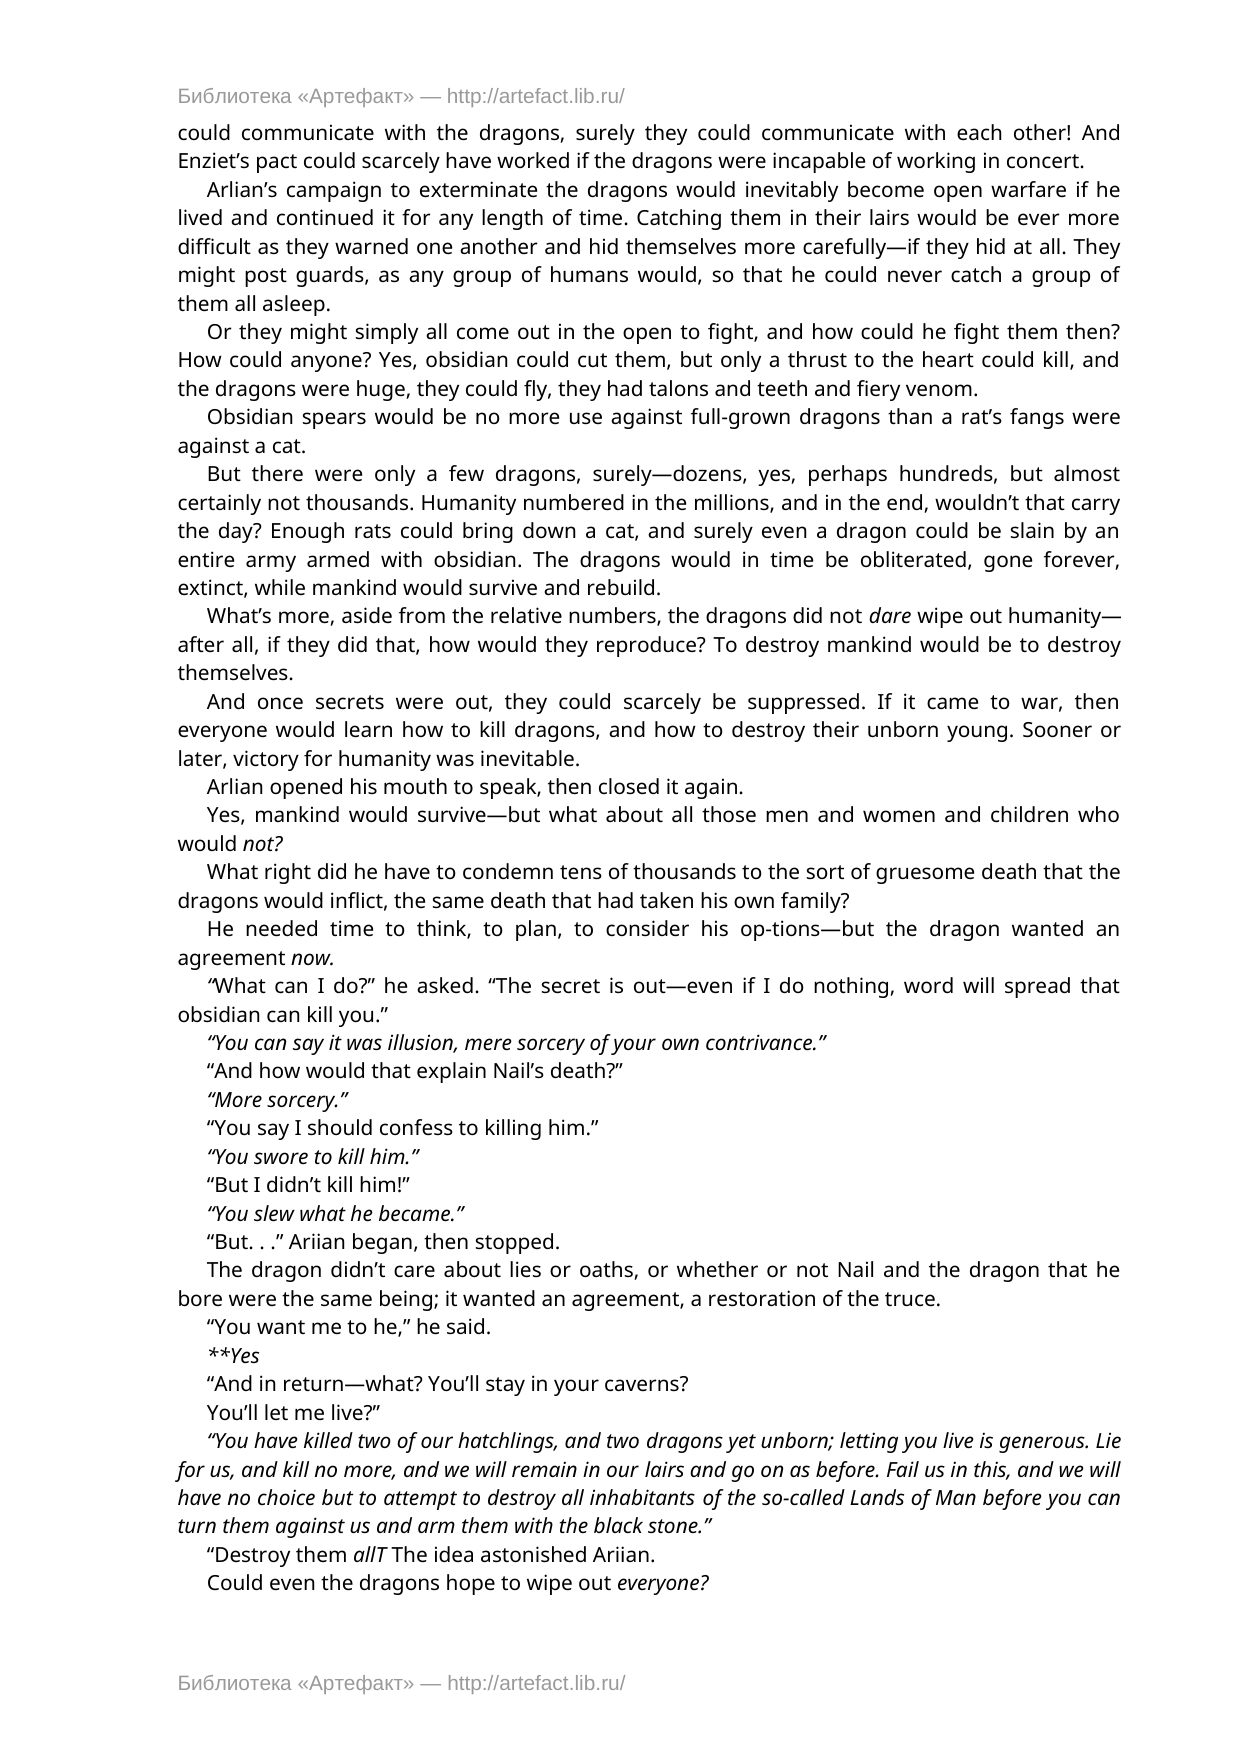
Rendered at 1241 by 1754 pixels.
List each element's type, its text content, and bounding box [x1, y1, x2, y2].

text “And in return—what? You’ll stay in your caverns? [177, 1369, 1122, 1398]
text Or they might simply all come out in the open to fight, and how could he fight them then? How could anyone? Yes, obsidian could cut them, but only a thrust to the heart could kill, and the dragons were huge, they could fly, they had talons and teeth and fiery venom. [177, 317, 1122, 402]
text And once secrets were out, they could scarcely be suppressed. If it came to war, then everyone would learn how to kill dragons, and how to destroy their unborn young. Sooner or later, victory for humanity was inevitable. [177, 687, 1122, 772]
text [177, 118, 1122, 175]
text Arlian’s campaign to exterminate the dragons would inevitably become open warfare if he lived and continued it for any length of time. Catching them in their lairs would be ever more difficult as they warned one another and hid themselves more carefully—if they hid at all. They might post guards, as any group of humans would, so that he could never catch a group of them all asleep. [177, 175, 1122, 317]
text “But I didn’t kill him!” [177, 1170, 1122, 1199]
text What’s more, aside from the relative numbers, the dragons did not dare wipe out humanity—after all, if they did that, how would they reproduce? To destroy mankind would be to destroy themselves. [177, 602, 1122, 687]
text Obsidian spears would be no more use against full-grown dragons than a rat’s fangs were against a cat. [177, 402, 1122, 459]
text “You want me to he,” he said. [177, 1312, 1122, 1341]
text “More sorcery.” [177, 1085, 1122, 1113]
text “You have killed two of our hatchlings, and two dragons yet unborn; letting you live is generous. Lie for us, and kill no more, and we will remain in our lairs and go on as before. Fail us in this, and we will have no choice but to attempt to destroy all inhabitants of the so-called Lands of Man before you can turn them against us and arm them with the black stone.” [177, 1426, 1122, 1540]
text “You say I should confess to killing him.” [177, 1113, 1122, 1142]
text Yes, mankind would survive—but what about all those men and women and children who would not? [177, 801, 1122, 857]
text “Destroy them allT The idea astonished Ariian. [177, 1540, 1122, 1568]
text Arlian opened his mouth to speak, then closed it again. [177, 772, 1122, 801]
text “You swore to kill him.” [177, 1142, 1122, 1170]
text “You can say it was illusion, mere sorcery of your own contrivance.” [177, 1028, 1122, 1057]
text “What can I do?” he asked. “The secret is out—even if I do nothing, word will spread that obsidian can kill you.” [177, 971, 1122, 1028]
text Could even the dragons hope to wipe out everyone? [177, 1568, 1122, 1597]
text He needed time to think, to plan, to consider his op-tions—but the dragon wanted an agreement now. [177, 914, 1122, 971]
text But there were only a few dragons, surely—dozens, yes, perhaps hundreds, but almost certainly not thousands. Humanity numbered in the millions, and in the end, wouldn’t that carry the day? Enough rats could bring down a cat, and surely even a dragon could be slain by an entire army armed with obsidian. The dragons would in time be obliterated, gone forever, extinct, while mankind would survive and rebuild. [177, 459, 1122, 602]
text What right did he have to condemn tens of thousands to the sort of gruesome death that the dragons would inflict, the same death that had taken his own family? [177, 857, 1122, 914]
text “And how would that explain Nail’s death?” [177, 1057, 1122, 1085]
text The dragon didn’t care about lies or oaths, or whether or not Nail and the dragon that he bore were the same being; it wanted an agreement, a restoration of the truce. [177, 1256, 1122, 1312]
text **Yes [177, 1341, 1122, 1369]
text You’ll let me live?” [177, 1398, 1122, 1426]
text “But. . .” Ariian began, then stopped. [177, 1227, 1122, 1256]
text “You slew what he became.” [177, 1199, 1122, 1227]
